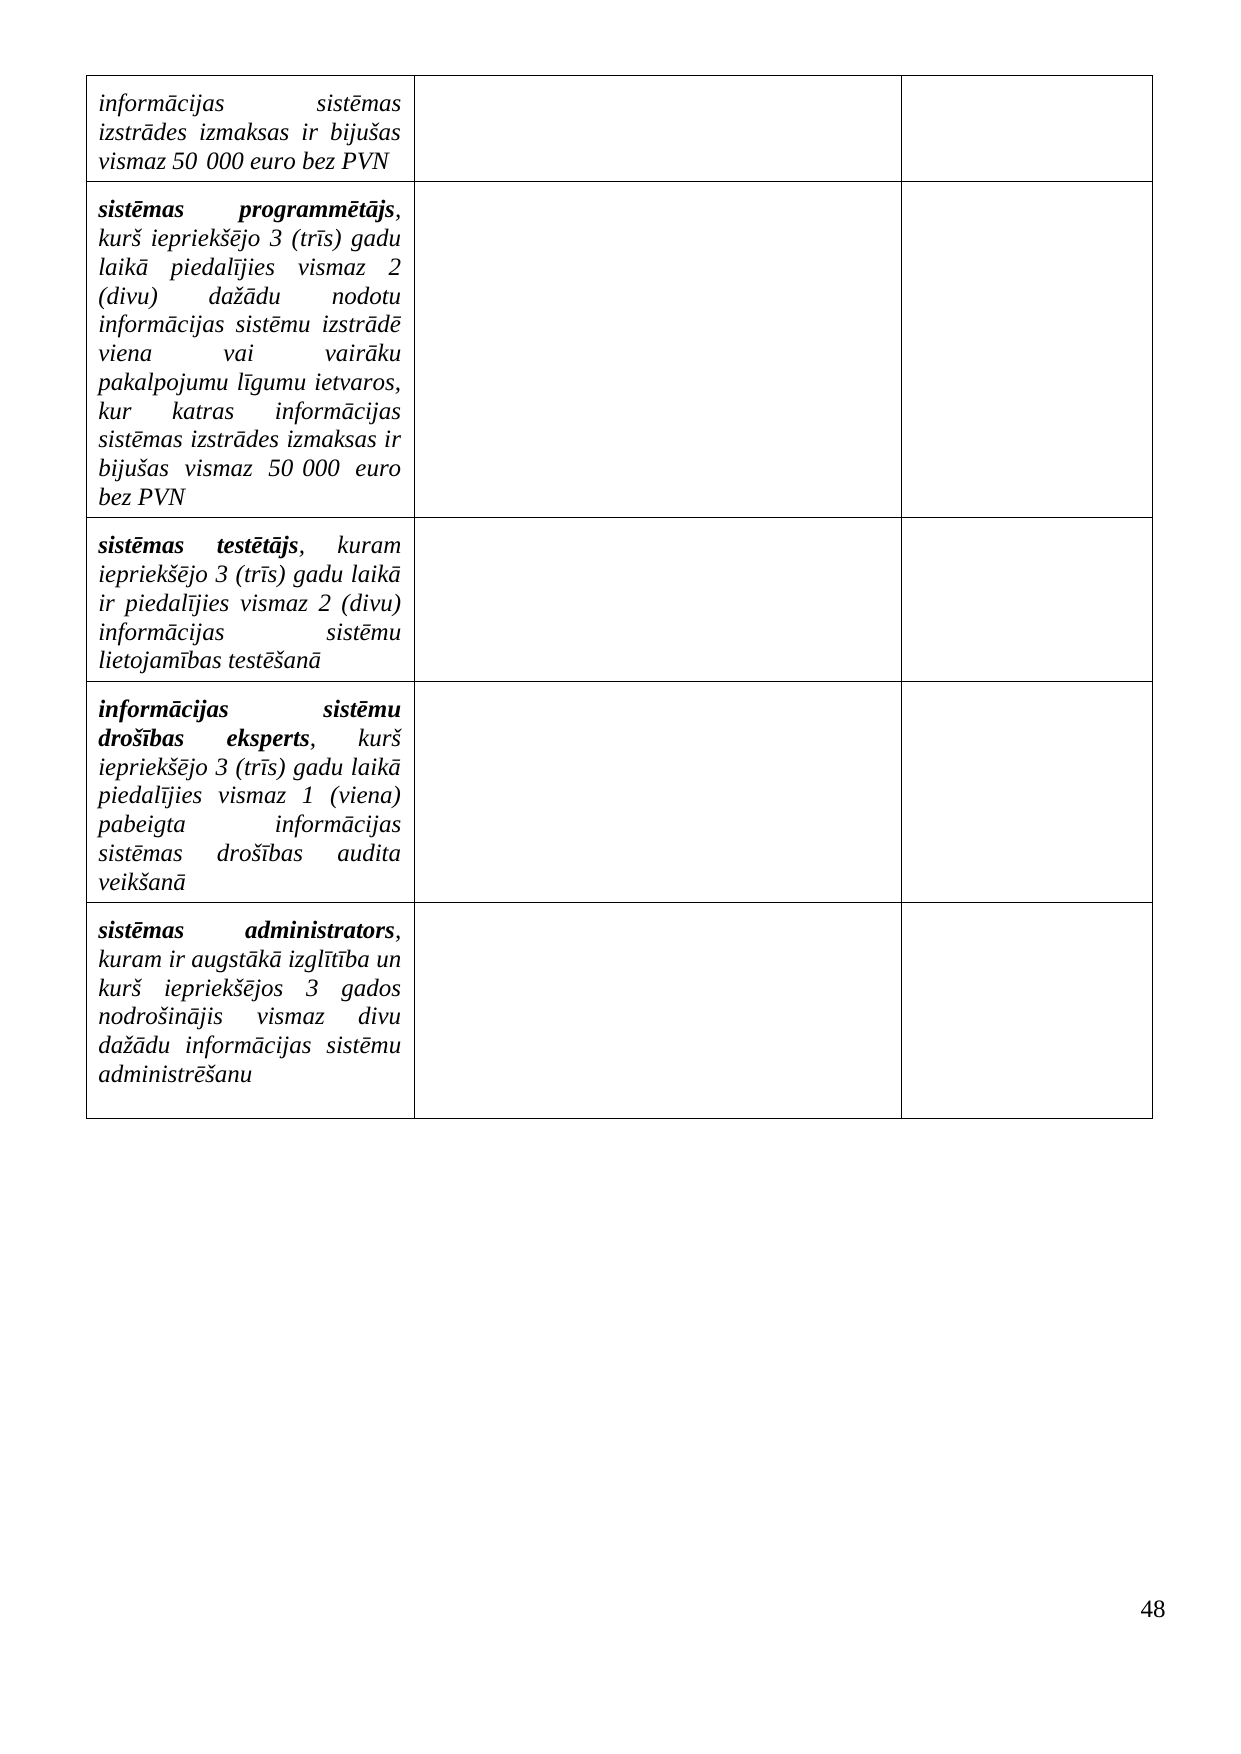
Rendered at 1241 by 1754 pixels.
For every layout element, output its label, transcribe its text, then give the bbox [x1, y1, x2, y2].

table_cell [415, 182, 901, 517]
table_cell [415, 76, 901, 181]
table_cell [902, 682, 1152, 902]
table_cell informācijas sistēmu drošības eksperts, kurš iepriekšējo 3 (trīs) gadu laikā piedalījies vismaz 1 (viena) pabeigta informācijas sistēmas drošības audita veikšanā [87, 682, 414, 902]
table_cell [902, 518, 1152, 681]
table_cell [415, 518, 901, 681]
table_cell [87, 76, 414, 181]
table_cell [902, 903, 1152, 1118]
table_cell sistēmas testētājs, kuram iepriekšējo 3 (trīs) gadu laikā ir piedalījies vismaz 2 (divu) informācijas sistēmu lietojamības testēšanā [87, 518, 414, 681]
table_cell [415, 903, 901, 1118]
table_cell sistēmas administrators, kuram ir augstākā izglītība un kurš iepriekšējos 3 gados nodrošinājis vismaz divu dažādu informācijas sistēmu administrēšanu [87, 903, 414, 1118]
table_cell [902, 182, 1152, 517]
table_cell [415, 682, 901, 902]
table_cell [902, 76, 1152, 181]
table_cell sistēmas programmētājs, kurš iepriekšējo 3 (trīs) gadu laikā piedalījies vismaz 2 (divu) dažādu nodotu informācijas sistēmu izstrādē viena vai vairāku pakalpojumu līgumu ietvaros, kur katras informācijas sistēmas izstrādes izmaksas ir bijušas vismaz 50 000 euro bez PVN [87, 182, 414, 517]
